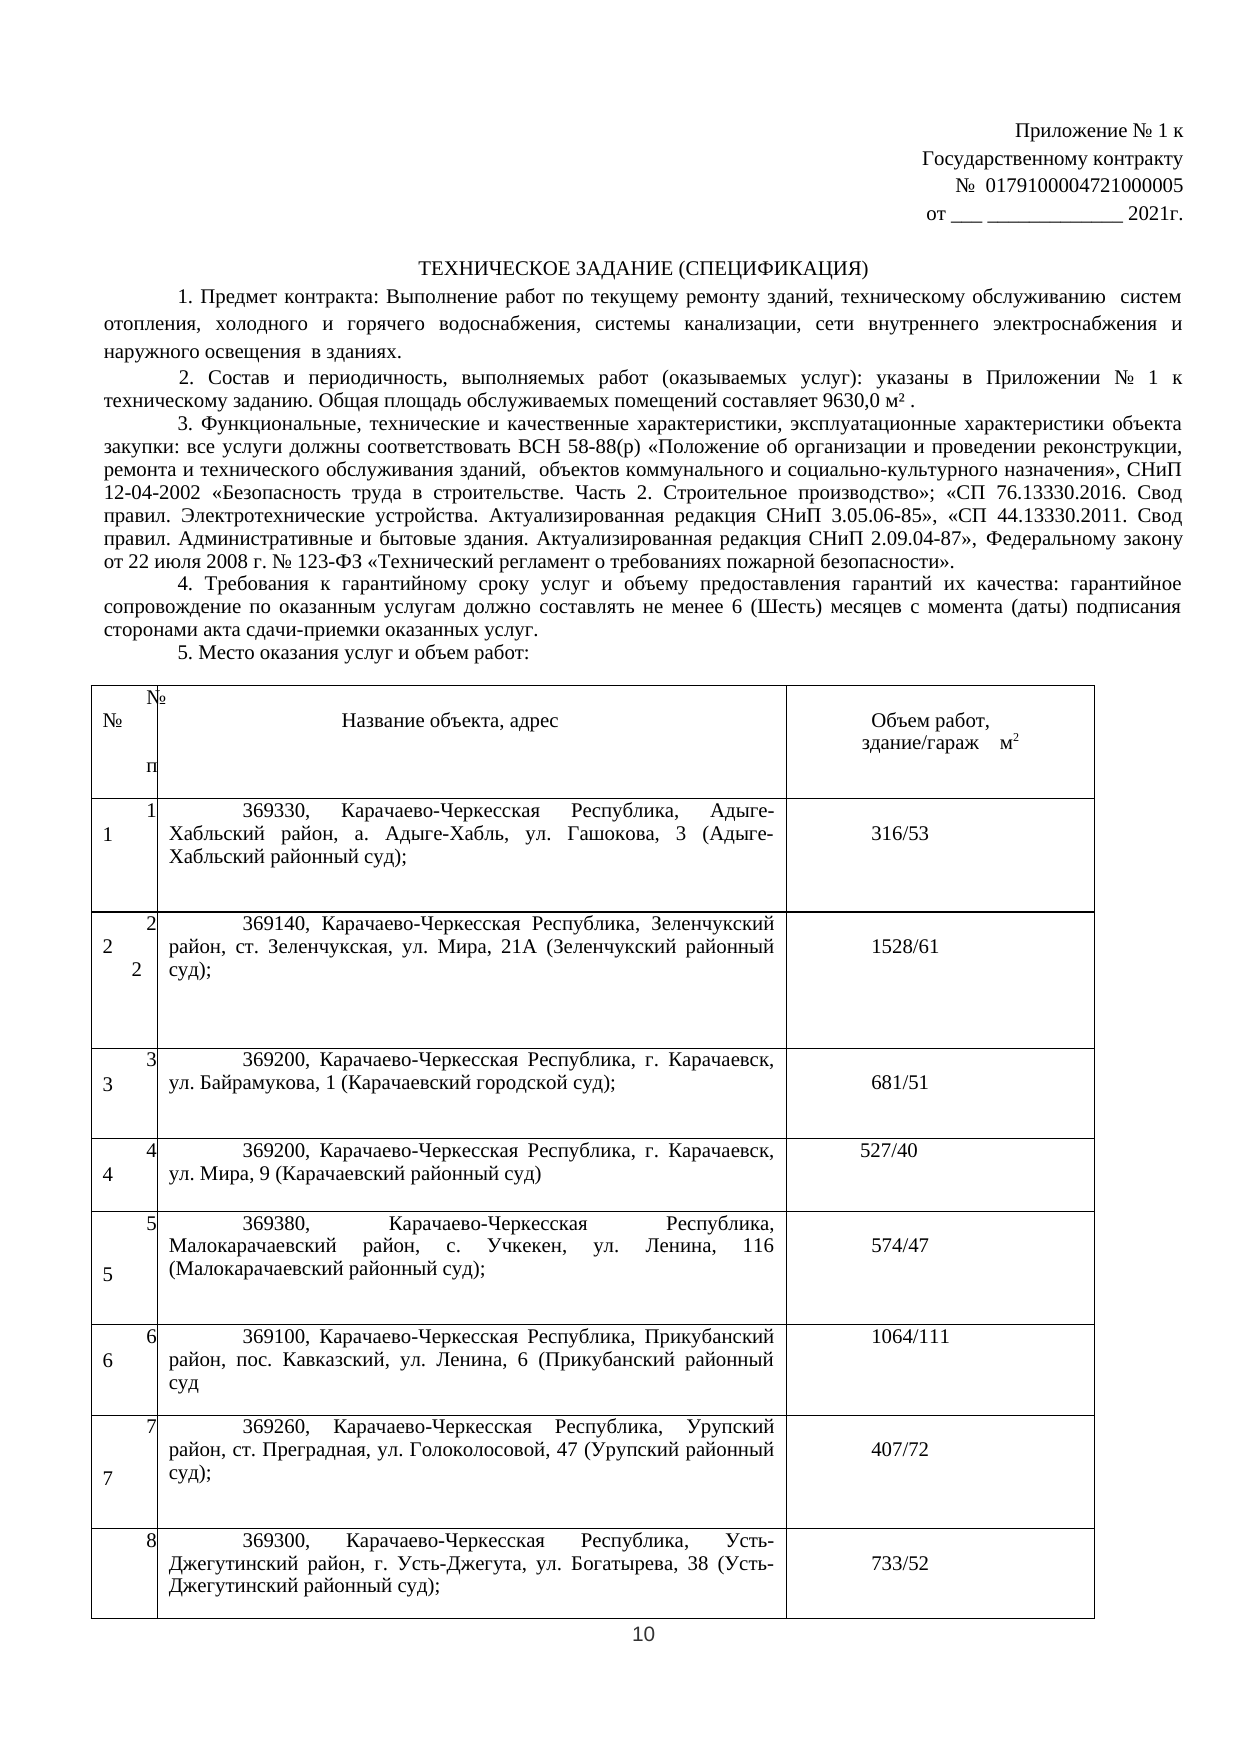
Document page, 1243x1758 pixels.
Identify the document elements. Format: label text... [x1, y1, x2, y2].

text ТЕХНИЧЕСКОЕ ЗАДАНИЕ (СПЕЦИФИКАЦИЯ) [103, 256, 1183, 280]
table_cell 369260, Карачаево-Черкесская Республика, Урупский район, ст. Преградная, ул. Голоколосовой, 47 (Урупский районный суд); [158, 1416, 786, 1528]
table_cell 369100, Карачаево-Черкесская Республика, Прикубанский район, пос. Кавказский, ул. Ленина, 6 (Прикубанский районный суд [158, 1325, 786, 1414]
text 2. Состав и периодичность, выполняемых работ (оказываемых услуг): указаны в Приложении № 1 к техническому заданию. Общая площадь обслуживаемых помещений составляет 9630,0 м² . [103, 367, 1183, 412]
table_cell 1528/61 [787, 913, 1094, 1048]
table_header Объем работ, здание/гараж м2 [787, 686, 1094, 798]
table_cell 369140, Карачаево-Черкесская Республика, Зеленчукский район, ст. Зеленчукская, ул. Мира, 21А (Зеленчукский районный суд); [158, 913, 786, 1048]
table_cell 1064/111 [787, 1325, 1094, 1414]
table_cell 733/52 [787, 1529, 1094, 1618]
table_cell 681/51 [787, 1049, 1094, 1138]
text 1. Предмет контракта: Выполнение работ по текущему ремонту зданий, техническому обслуживанию систем отопления, холодного и горячего водоснабжения, системы канализации, сети внутреннего электроснабжения и наружного освещения в зданиях. [103, 284, 1183, 363]
text 3. Функциональные, технические и качественные характеристики, эксплуатационные характеристики объекта закупки: все услуги должны соответствовать ВСН 58-88(р) «Положение об организации и проведении реконструкции, ремонта и технического обслуживания зданий, объектов коммунального и социально-культурного назначения», СНиП 12-04-2002 «Безопасность труда в строительстве. Часть 2. Строительное производство»; «СП 76.13330.2016. Свод правил. Электротехнические устройства. Актуализированная редакция СНиП 3.05.06-85», «СП 44.13330.2011. Свод правил. Административные и бытовые здания. Актуализированная редакция СНиП 2.09.04-87», Федеральному закону от 22 июля 2008 г. № 123-ФЗ «Технический регламент о требованиях пожарной безопасности». [103, 412, 1183, 573]
text от ___ _____________ 2021г. [620, 201, 1183, 225]
table_cell 369330, Карачаево-Черкесская Республика, Адыге-Хабльский район, а. Адыге-Хабль, ул. Гашокова, 3 (Адыге-Хабльский районный суд); [158, 799, 786, 911]
table_cell 1 1 [92, 799, 157, 911]
text № 0179100004721000005 [620, 173, 1183, 197]
table_cell 369200, Карачаево-Черкесская Республика, г. Карачаевск, ул. Мира, 9 (Карачаевский районный суд) [158, 1139, 786, 1211]
table_cell 7 7 [92, 1416, 157, 1528]
table_cell 4 4 [92, 1139, 157, 1211]
text Государственному контракту [693, 146, 1183, 170]
table_cell 22 2 [92, 913, 157, 1048]
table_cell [158, 1529, 786, 1618]
table_cell 407/72 [787, 1416, 1094, 1528]
table_cell 527/40 [787, 1139, 1094, 1211]
table_header №№ п [92, 686, 157, 798]
table_cell 574/47 [787, 1212, 1094, 1324]
text 4. Требования к гарантийному сроку услуг и объему предоставления гарантий их качества: гарантийное сопровождение по оказанным услугам должно составлять не менее 6 (Шесть) месяцев с момента (даты) подписания сторонами акта сдачи-приемки оказанных услуг. [103, 573, 1183, 641]
table_header Название объекта, адрес [158, 686, 786, 798]
table_cell 8 8 [92, 1529, 157, 1618]
table_cell 3 3 [92, 1049, 157, 1138]
table_cell 6 6 [92, 1325, 157, 1414]
table_cell 5 5 [92, 1212, 157, 1324]
text Приложение № 1 к [620, 118, 1183, 142]
table_cell 369380, Карачаево-Черкесская Республика, Малокарачаевский район, с. Учкекен, ул. Ленина, 116 (Малокарачаевский районный суд); [158, 1212, 786, 1324]
text 5. Место оказания услуг и объем работ: [103, 641, 1183, 664]
table_cell 316/53 [787, 799, 1094, 911]
table_cell 369200, Карачаево-Черкесская Республика, г. Карачаевск, ул. Байрамукова, 1 (Карачаевский городской суд); [158, 1049, 786, 1138]
